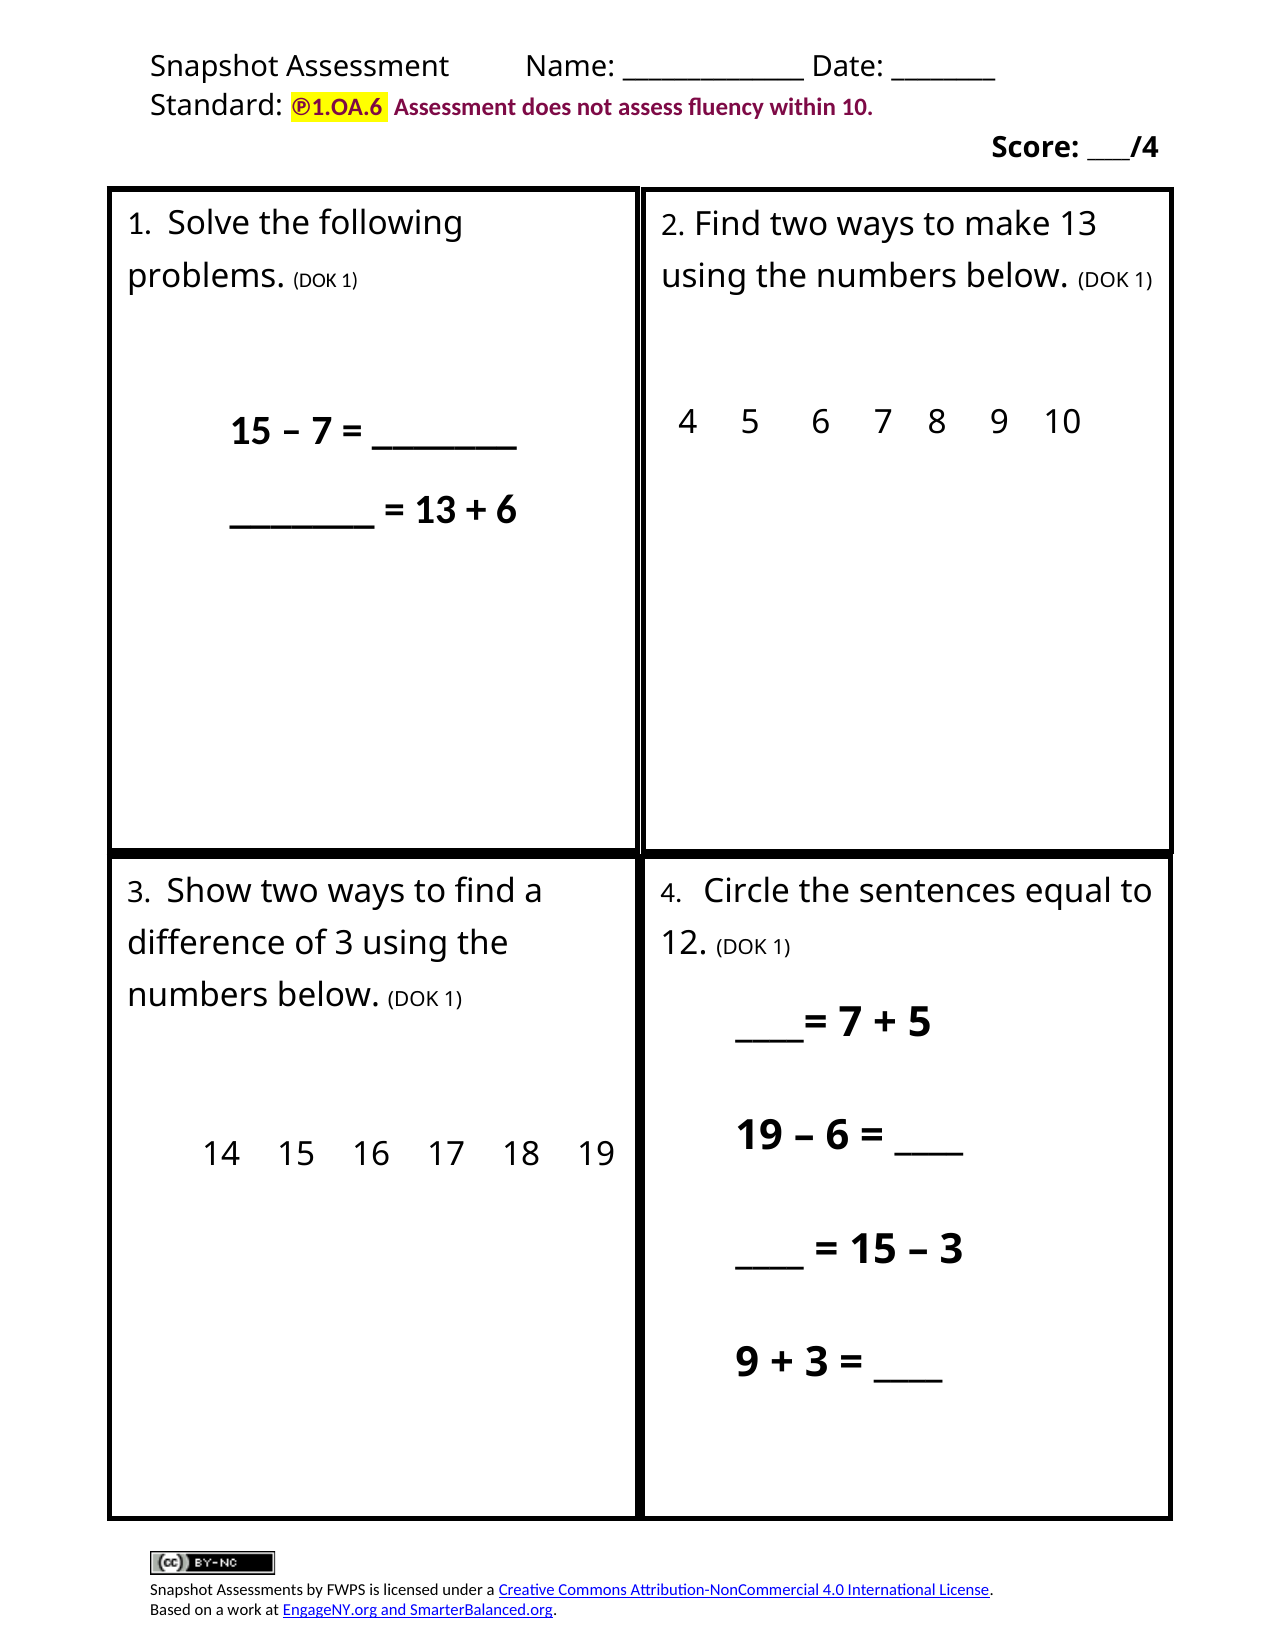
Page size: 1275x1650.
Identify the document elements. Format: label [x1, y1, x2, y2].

picture [150, 1551, 275, 1575]
